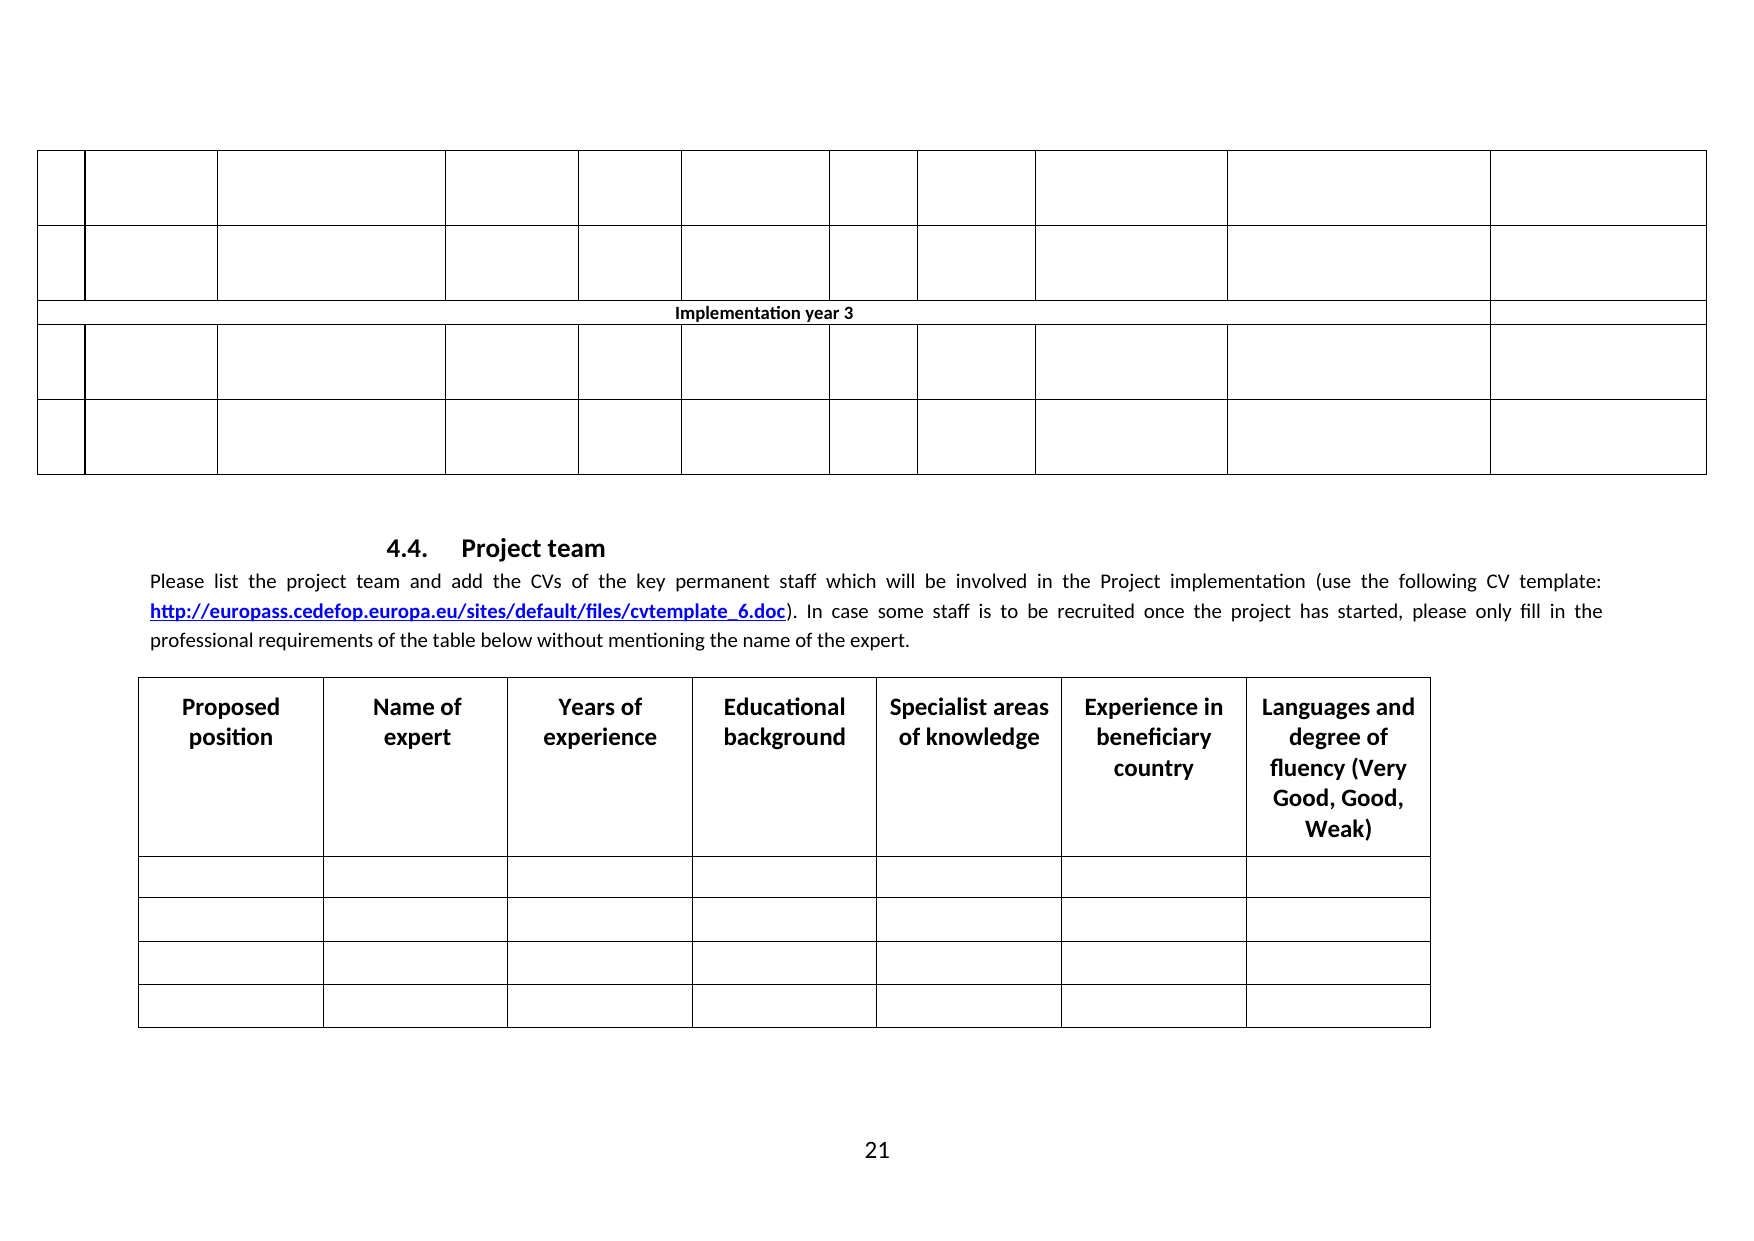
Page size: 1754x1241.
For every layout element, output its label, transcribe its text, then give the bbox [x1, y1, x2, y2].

table_cell [1247, 898, 1430, 941]
table_cell [830, 226, 917, 300]
table_cell [1247, 942, 1430, 984]
table_cell [877, 985, 1061, 1027]
table_cell [86, 325, 217, 399]
table_cell [324, 898, 507, 941]
table_cell [446, 325, 578, 399]
table_cell [508, 898, 692, 941]
table_cell [682, 400, 829, 474]
table_cell [1491, 301, 1706, 324]
table_cell [693, 857, 876, 897]
table_cell [1228, 325, 1490, 399]
table_cell Implementation year 3 [38, 301, 1490, 324]
table_cell [1062, 857, 1246, 897]
table_cell [446, 400, 578, 474]
table_header Name of expert [324, 678, 507, 856]
table_cell [1036, 226, 1227, 300]
table_header Specialist areas of knowledge [877, 678, 1061, 856]
table_cell [830, 400, 917, 474]
table_cell [1062, 942, 1246, 984]
table_cell [324, 942, 507, 984]
table_cell [1491, 226, 1706, 300]
text Please list the project team and add the CVs of the key permanent staff which will be involved in the Project implementation (use the following CV template: http://europass.cedefop.europa.eu/sites/default/files/cvtemplate_6.doc). In case some staff is to be recruited once the project has started, please only fill in the professional requirements of the table below without mentioning the name of the expert. [150, 569, 1604, 652]
table_cell [508, 857, 692, 897]
table_cell [1062, 985, 1246, 1027]
table_cell [830, 151, 917, 225]
table_cell [218, 151, 445, 225]
table_cell [918, 151, 1035, 225]
table_cell [1491, 400, 1706, 474]
table_cell [1247, 985, 1430, 1027]
table_cell [877, 898, 1061, 941]
table_cell [38, 151, 84, 225]
subtitle Project team [386, 531, 1604, 564]
table_cell [1036, 151, 1227, 225]
table_cell [218, 226, 445, 300]
table_cell [1228, 226, 1490, 300]
table_cell [139, 857, 323, 897]
table_cell [918, 226, 1035, 300]
table_cell [1491, 151, 1706, 225]
table_cell [682, 151, 829, 225]
table_cell [682, 325, 829, 399]
table_cell [693, 985, 876, 1027]
table_cell [918, 400, 1035, 474]
table_cell [508, 942, 692, 984]
table_header Years of experience [508, 678, 692, 856]
table_cell [324, 857, 507, 897]
table_cell [877, 942, 1061, 984]
table_cell [38, 226, 84, 300]
table_cell [508, 985, 692, 1027]
table_cell [579, 325, 681, 399]
table_header Educational background [693, 678, 876, 856]
table_cell [218, 400, 445, 474]
table_cell [1036, 400, 1227, 474]
table_cell [139, 942, 323, 984]
table_cell [218, 325, 445, 399]
table_cell [918, 325, 1035, 399]
table_cell [446, 151, 578, 225]
table_cell [139, 898, 323, 941]
table_cell [877, 857, 1061, 897]
table_cell [693, 942, 876, 984]
table_cell [579, 151, 681, 225]
table_cell [38, 400, 84, 474]
table_header Proposed position [139, 678, 323, 856]
table_cell [1228, 151, 1490, 225]
table_cell [86, 226, 217, 300]
table_header Experience in beneficiary country [1062, 678, 1246, 856]
table_cell [86, 151, 217, 225]
table_cell [1036, 325, 1227, 399]
table_cell [682, 226, 829, 300]
table_cell [86, 400, 217, 474]
table_cell [693, 898, 876, 941]
table_cell [579, 226, 681, 300]
table_header Languages and degree of fluency (Very Good, Good, Weak) [1247, 678, 1430, 856]
table_cell [139, 985, 323, 1027]
table_cell [830, 325, 917, 399]
table_cell [579, 400, 681, 474]
table_cell [1062, 898, 1246, 941]
table_cell [1228, 400, 1490, 474]
table_cell [324, 985, 507, 1027]
table_cell [1247, 857, 1430, 897]
table_cell [38, 325, 84, 399]
table_cell [446, 226, 578, 300]
table_cell [1491, 325, 1706, 399]
